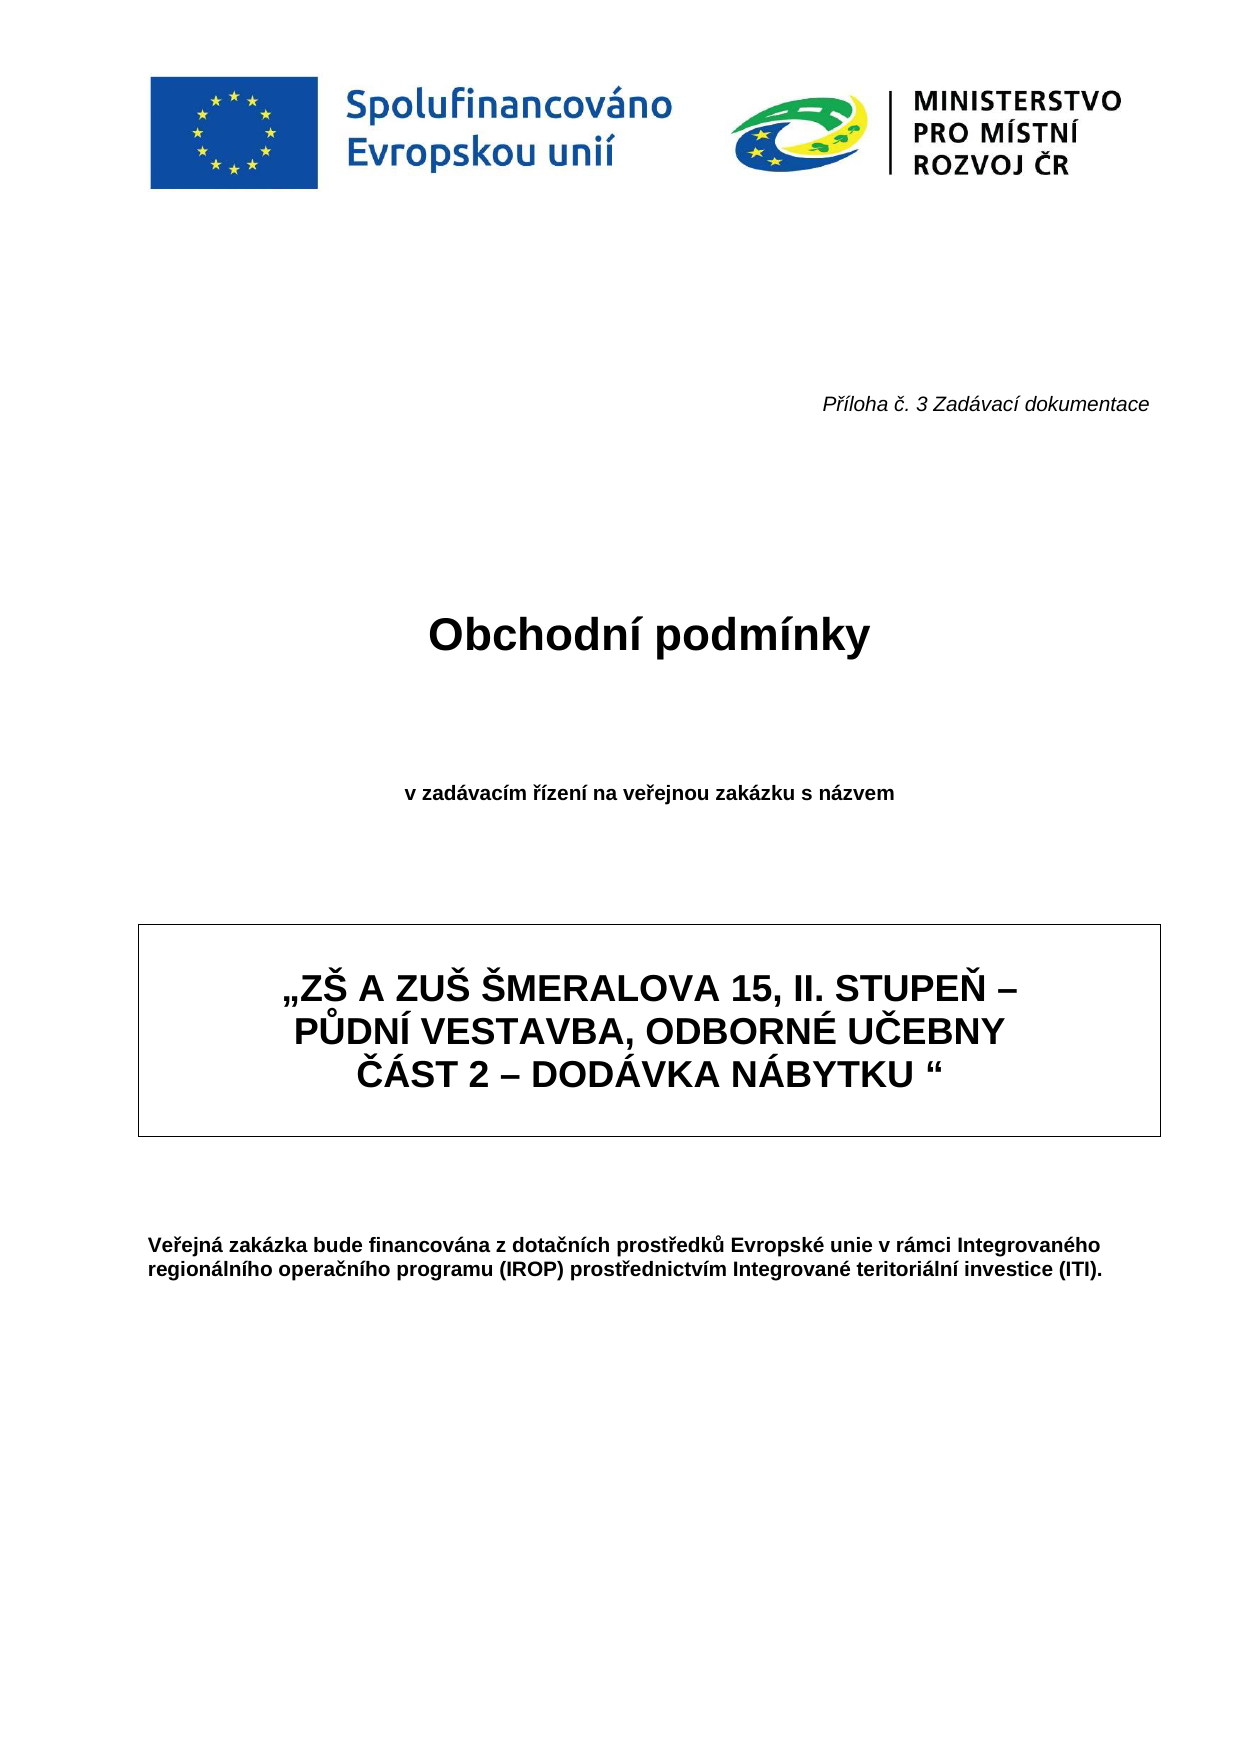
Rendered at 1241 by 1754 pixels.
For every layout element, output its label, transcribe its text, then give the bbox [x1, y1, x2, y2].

text Příloha č. 3 Zadávací dokumentace [148, 392, 1152, 416]
text PŮDNÍ VESTAVBA, ODBORNÉ UČEBNY [148, 1009, 1152, 1052]
text v zadávacím řízení na veřejnou zakázku s názvem [148, 780, 1152, 804]
text Veřejná zakázka bude financována z dotačních prostředků Evropské unie v rámci Integrovaného regionálního operačního programu (IROP) prostřednictvím Integrované teritoriální investice (ITI). [148, 1232, 1152, 1280]
text ČÁST 2 – DODÁVKA NÁBYTKU “ [148, 1052, 1152, 1095]
text Obchodní podmínky [148, 608, 1152, 661]
text „ZŠ A ZUŠ ŠMERALOVA 15, II. STUPEŇ – [148, 966, 1152, 1009]
